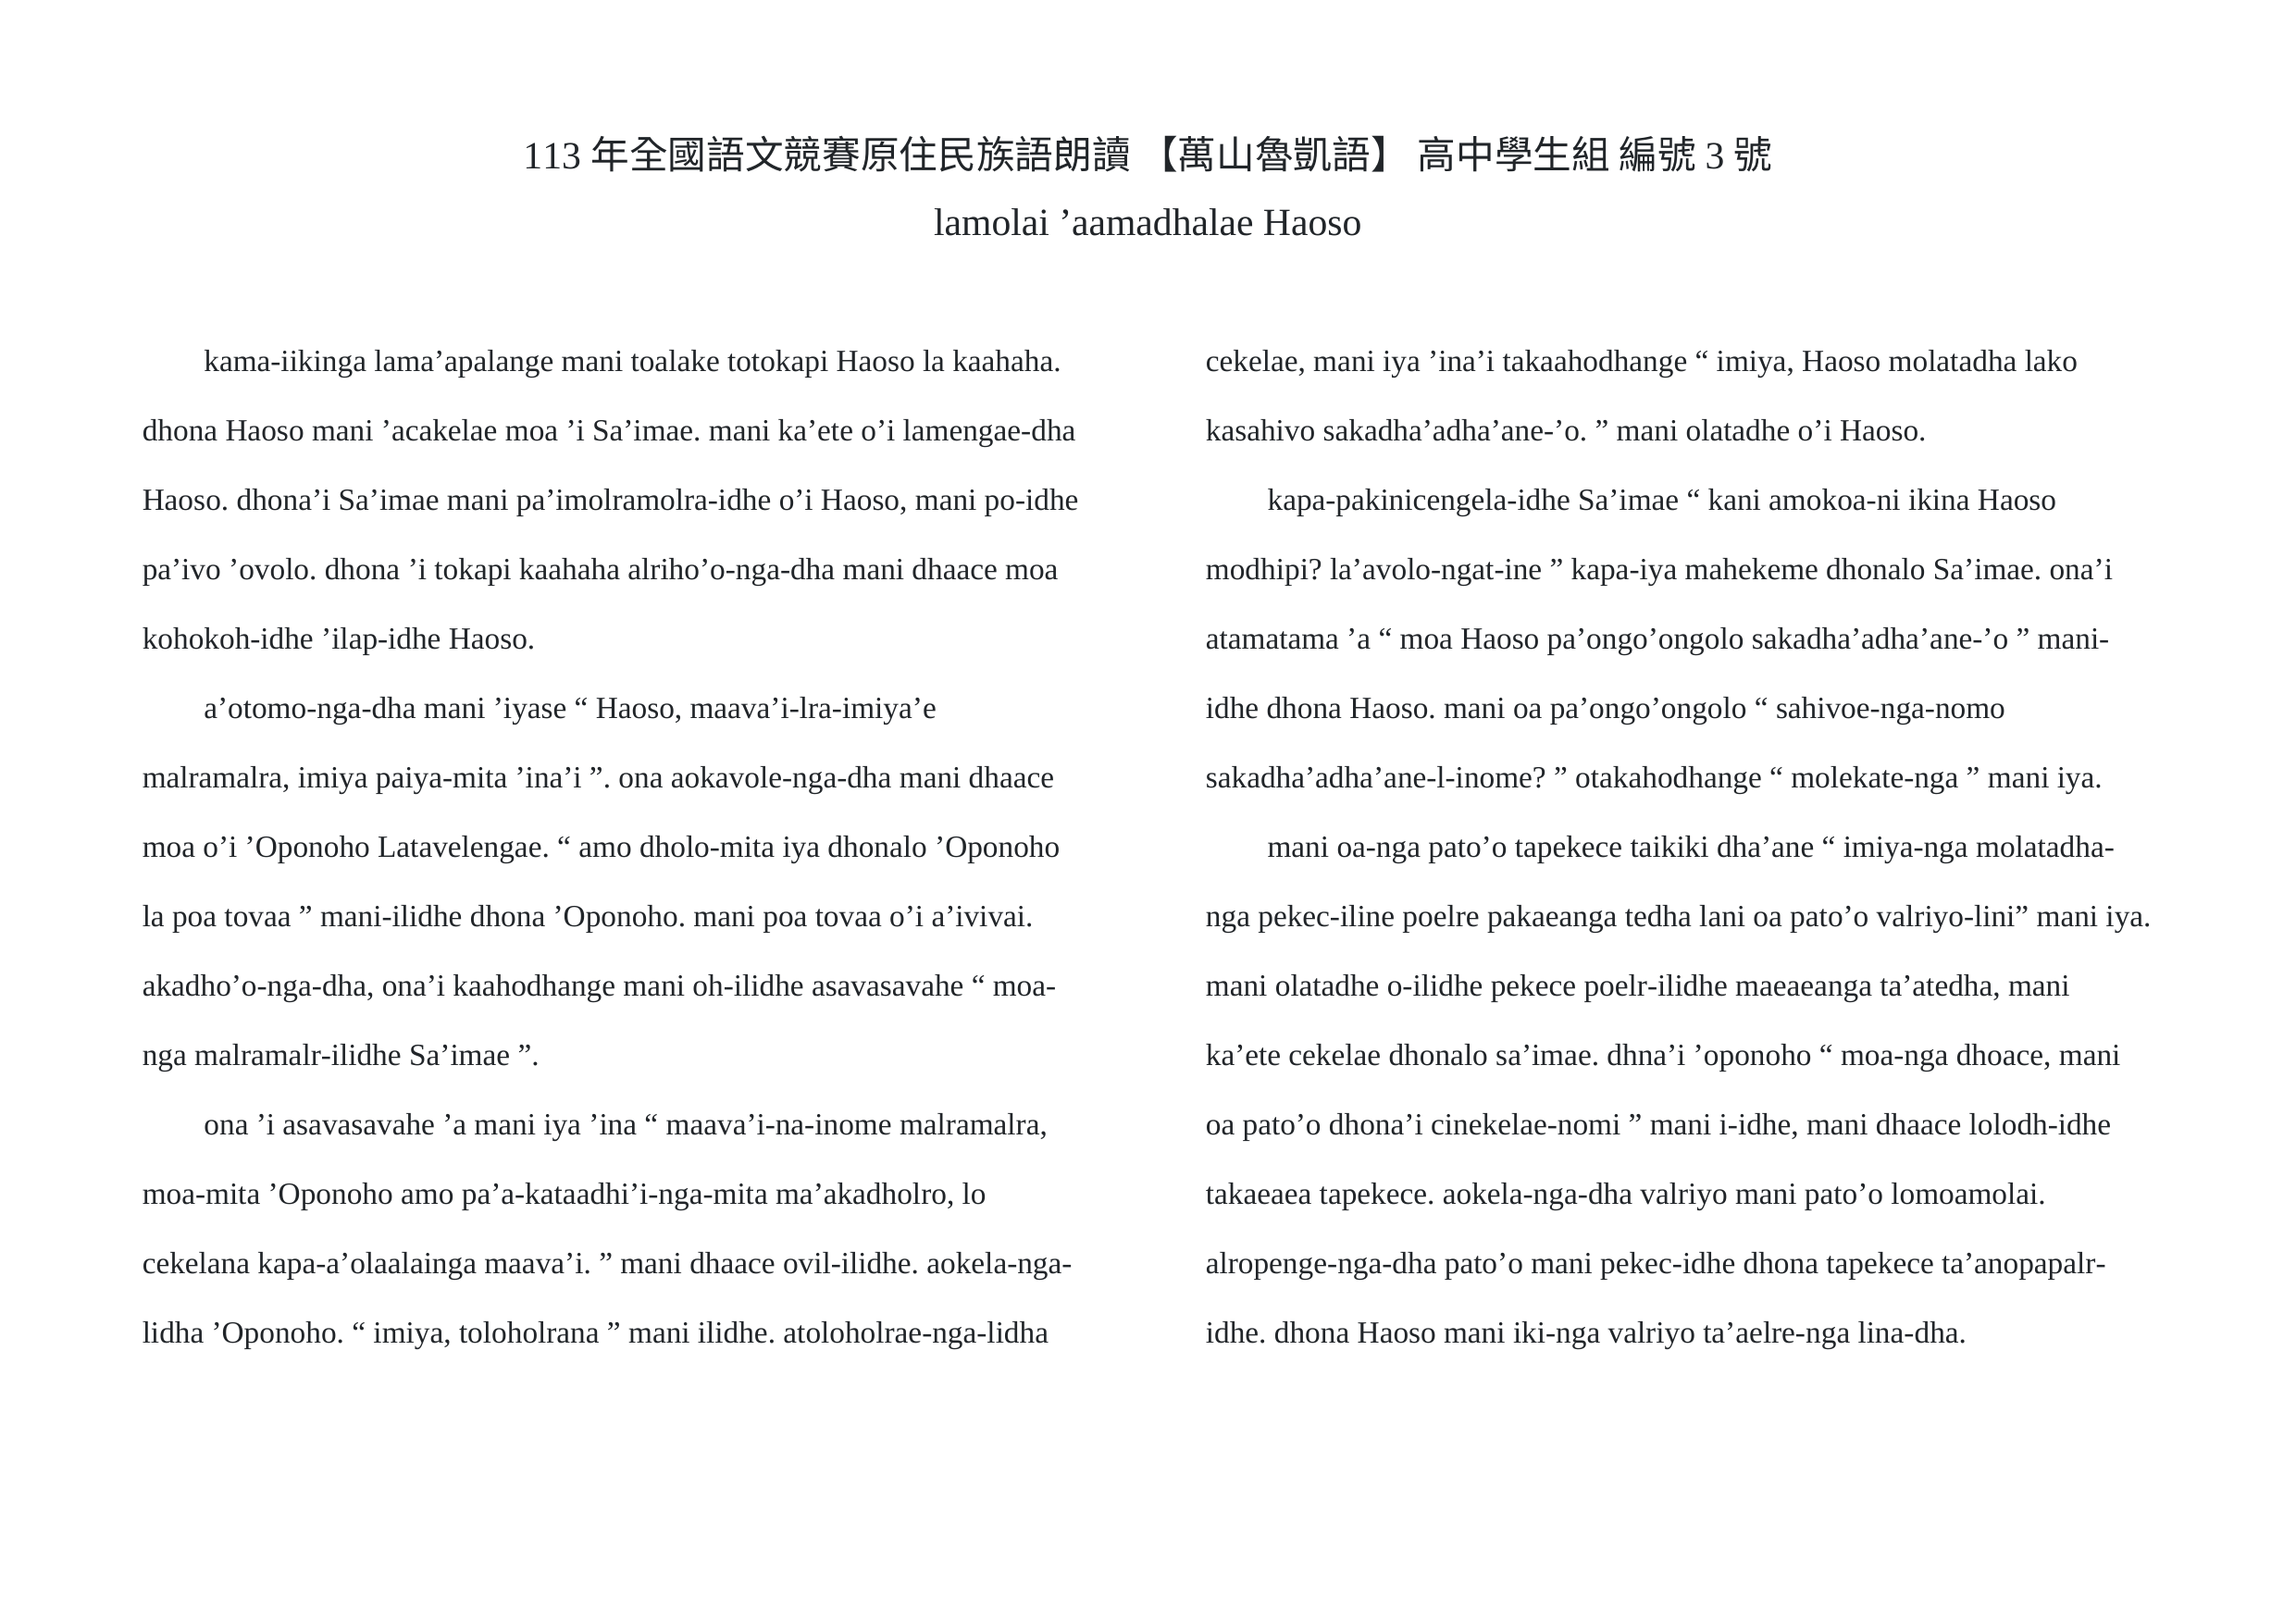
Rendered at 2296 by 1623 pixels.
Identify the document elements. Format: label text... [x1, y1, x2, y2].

text kama-iikinga lama’apalange mani toalake totokapi Haoso la kaahaha. dhona Haoso mani ’acakelae moa ’i Sa’imae. mani ka’ete o’i lamengae-dha Haoso. dhona’i Sa’imae mani pa’imolramolra-idhe o’i Haoso, mani po-idhe pa’ivo ’ovolo. dhona ’i tokapi kaahaha alriho’o-nga-dha mani dhaace moa kohokoh-idhe ’ilap-idhe Haoso. [142, 326, 1090, 673]
text ona ’i asavasavahe ’a mani iya ’ina “ maava’i-na-inome malramalra, moa-mita ’Oponoho amo pa’a-kataadhi’i-nga-mita ma’akadholro, lo cekelana kapa-a’olaalainga maava’i. ” mani dhaace ovil-ilidhe. aokela-nga-lidha ’Oponoho. “ imiya, toloholrana ” mani ilidhe. atoloholrae-nga-lidha cekelae, mani iya ’ina’i takaahodhange “ imiya, Haoso molatadha lako kasahivo sakadha’adha’ane-’o. ” mani olatadhe o’i Haoso. [142, 1089, 1090, 1367]
text mani oa-nga pato’o tapekece taikiki dha’ane “ imiya-nga molatadha-nga pekec-iline poelre pakaeanga tedha lani oa pato’o valriyo-lini” mani iya. mani olatadhe o-ilidhe pekece poelr-ilidhe maeaeanga ta’atedha, mani ka’ete cekelae dhonalo sa’imae. dhna’i ’oponoho “ moa-nga dhoace, mani oa pato’o dhona’i cinekelae-nomi ” mani i-idhe, mani dhaace lolodh-idhe takaeaea tapekece. aokela-nga-dha valriyo mani pato’o lomoamolai. alropenge-nga-dha pato’o mani pekec-idhe dhona tapekece ta’anopapalr-idhe. dhona Haoso mani iki-nga valriyo ta’aelre-nga lina-dha. [1206, 812, 2153, 1367]
text ona ’i asavasavahe ’a mani iya ’ina “ maava’i-na-inome malramalra, moa-mita ’Oponoho amo pa’a-kataadhi’i-nga-mita ma’akadholro, lo cekelana kapa-a’olaalainga maava’i. ” mani dhaace ovil-ilidhe. aokela-nga-lidha ’Oponoho. “ imiya, toloholrana ” mani ilidhe. atoloholrae-nga-lidha cekelae, mani iya ’ina’i takaahodhange “ imiya, Haoso molatadha lako kasahivo sakadha’adha’ane-’o. ” mani olatadhe o’i Haoso. [1206, 326, 2153, 465]
text lamolai ’aamadhalae Haoso [142, 187, 2153, 256]
text a’otomo-nga-dha mani ’iyase “ Haoso, maava’i-lra-imiya’e malramalra, imiya paiya-mita ’ina’i ”. ona aokavole-nga-dha mani dhaace moa o’i ’Oponoho Latavelengae. “ amo dholo-mita iya dhonalo ’Oponoho la poa tovaa ” mani-ilidhe dhona ’Oponoho. mani poa tovaa o’i a’ivivai. akadho’o-nga-dha, ona’i kaahodhange mani oh-ilidhe asavasavahe “ moa-nga malramalr-ilidhe Sa’imae ”. [142, 673, 1090, 1089]
text 113 年全國語文競賽原住民族語朗讀 【萬山魯凱語】 高中學生組 編號 3 號 [142, 118, 2153, 187]
text kapa-pakinicengela-idhe Sa’imae “ kani amokoa-ni ikina Haoso modhipi? la’avolo-ngat-ine ” kapa-iya mahekeme dhonalo Sa’imae. ona’i atamatama ’a “ moa Haoso pa’ongo’ongolo sakadha’adha’ane-’o ” mani-idhe dhona Haoso. mani oa pa’ongo’ongolo “ sahivoe-nga-nomo sakadha’adha’ane-l-inome? ” otakahodhange “ molekate-nga ” mani iya. [1206, 465, 2153, 812]
